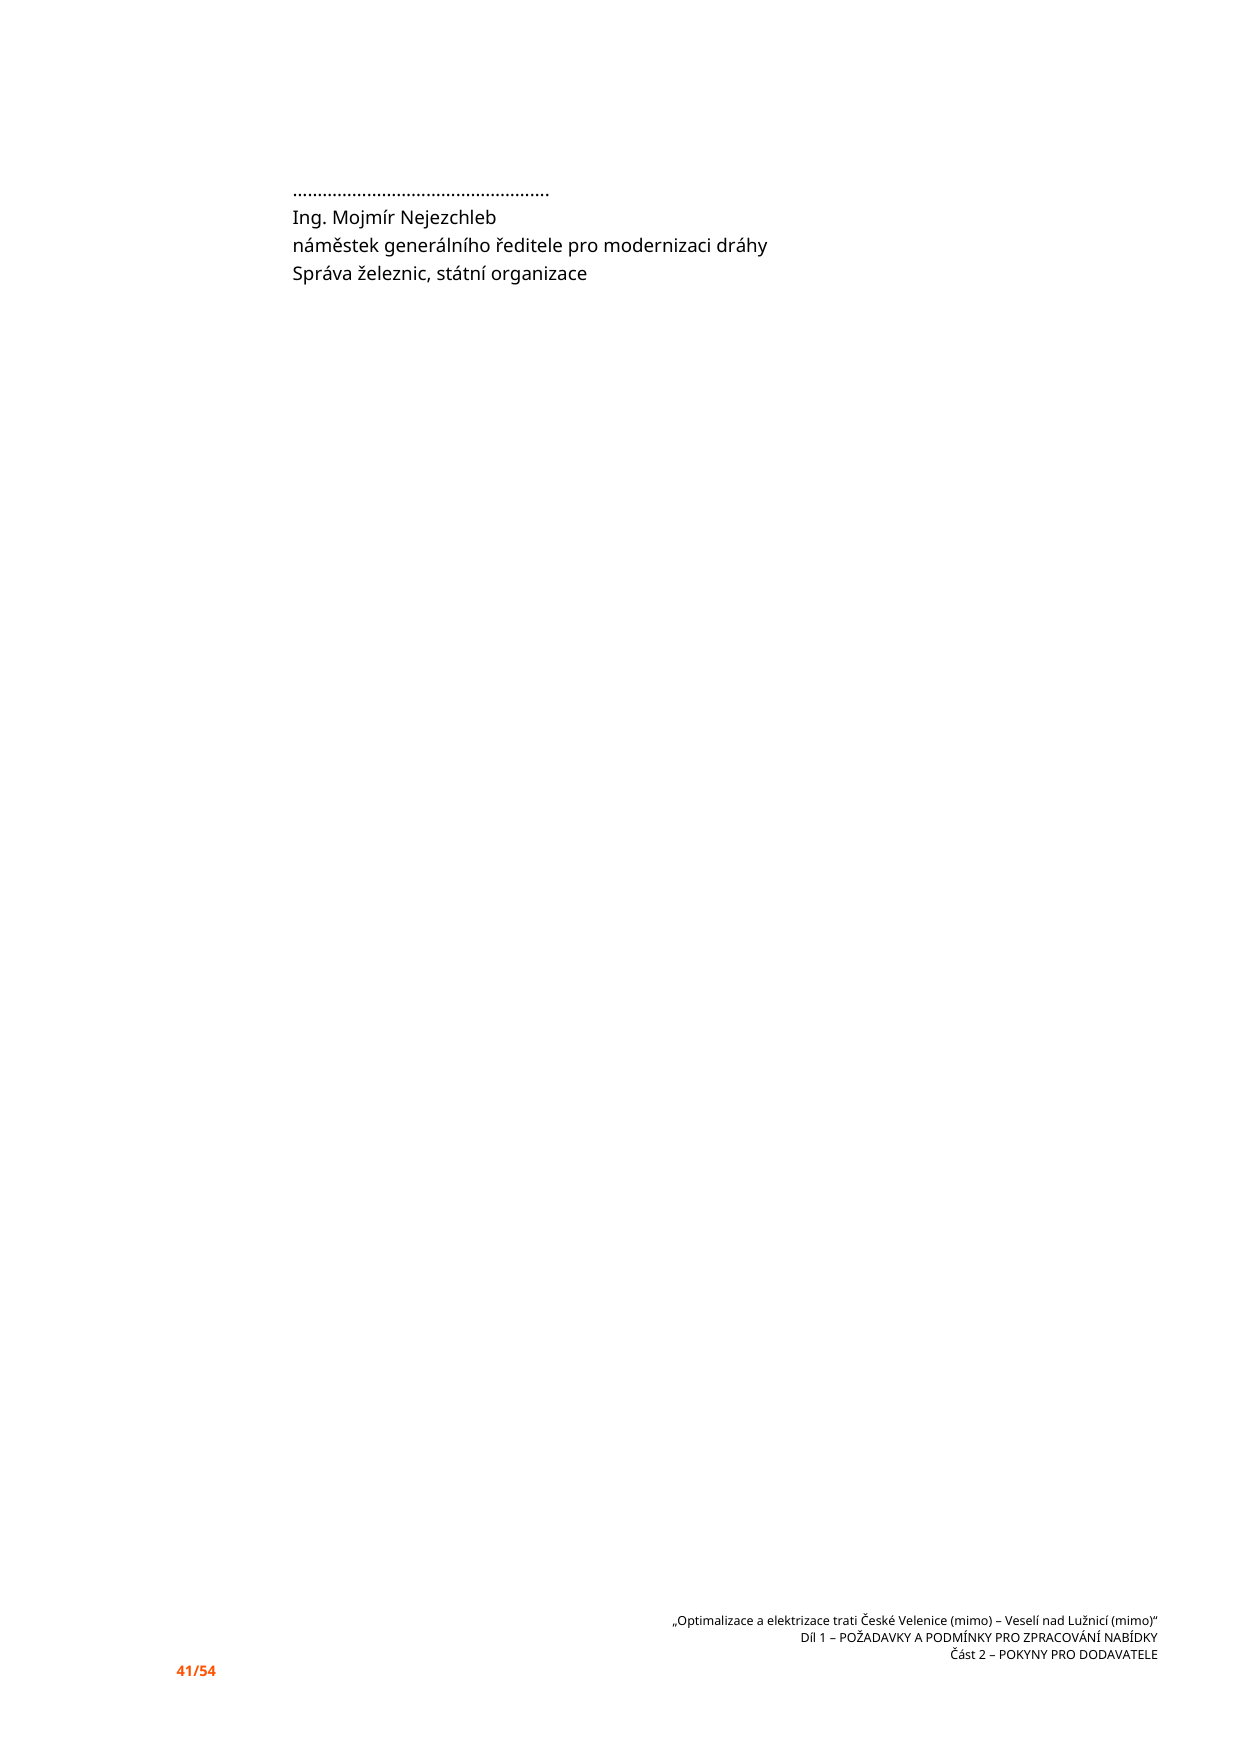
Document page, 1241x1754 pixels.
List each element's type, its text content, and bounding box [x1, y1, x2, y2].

text Správa železnic, státní organizace [292, 261, 1122, 286]
text náměstek generálního ředitele pro modernizaci dráhy [292, 233, 1122, 258]
text Ing. Mojmír Nejezchleb [292, 205, 1122, 230]
text ……………………………………………. [292, 177, 1122, 202]
